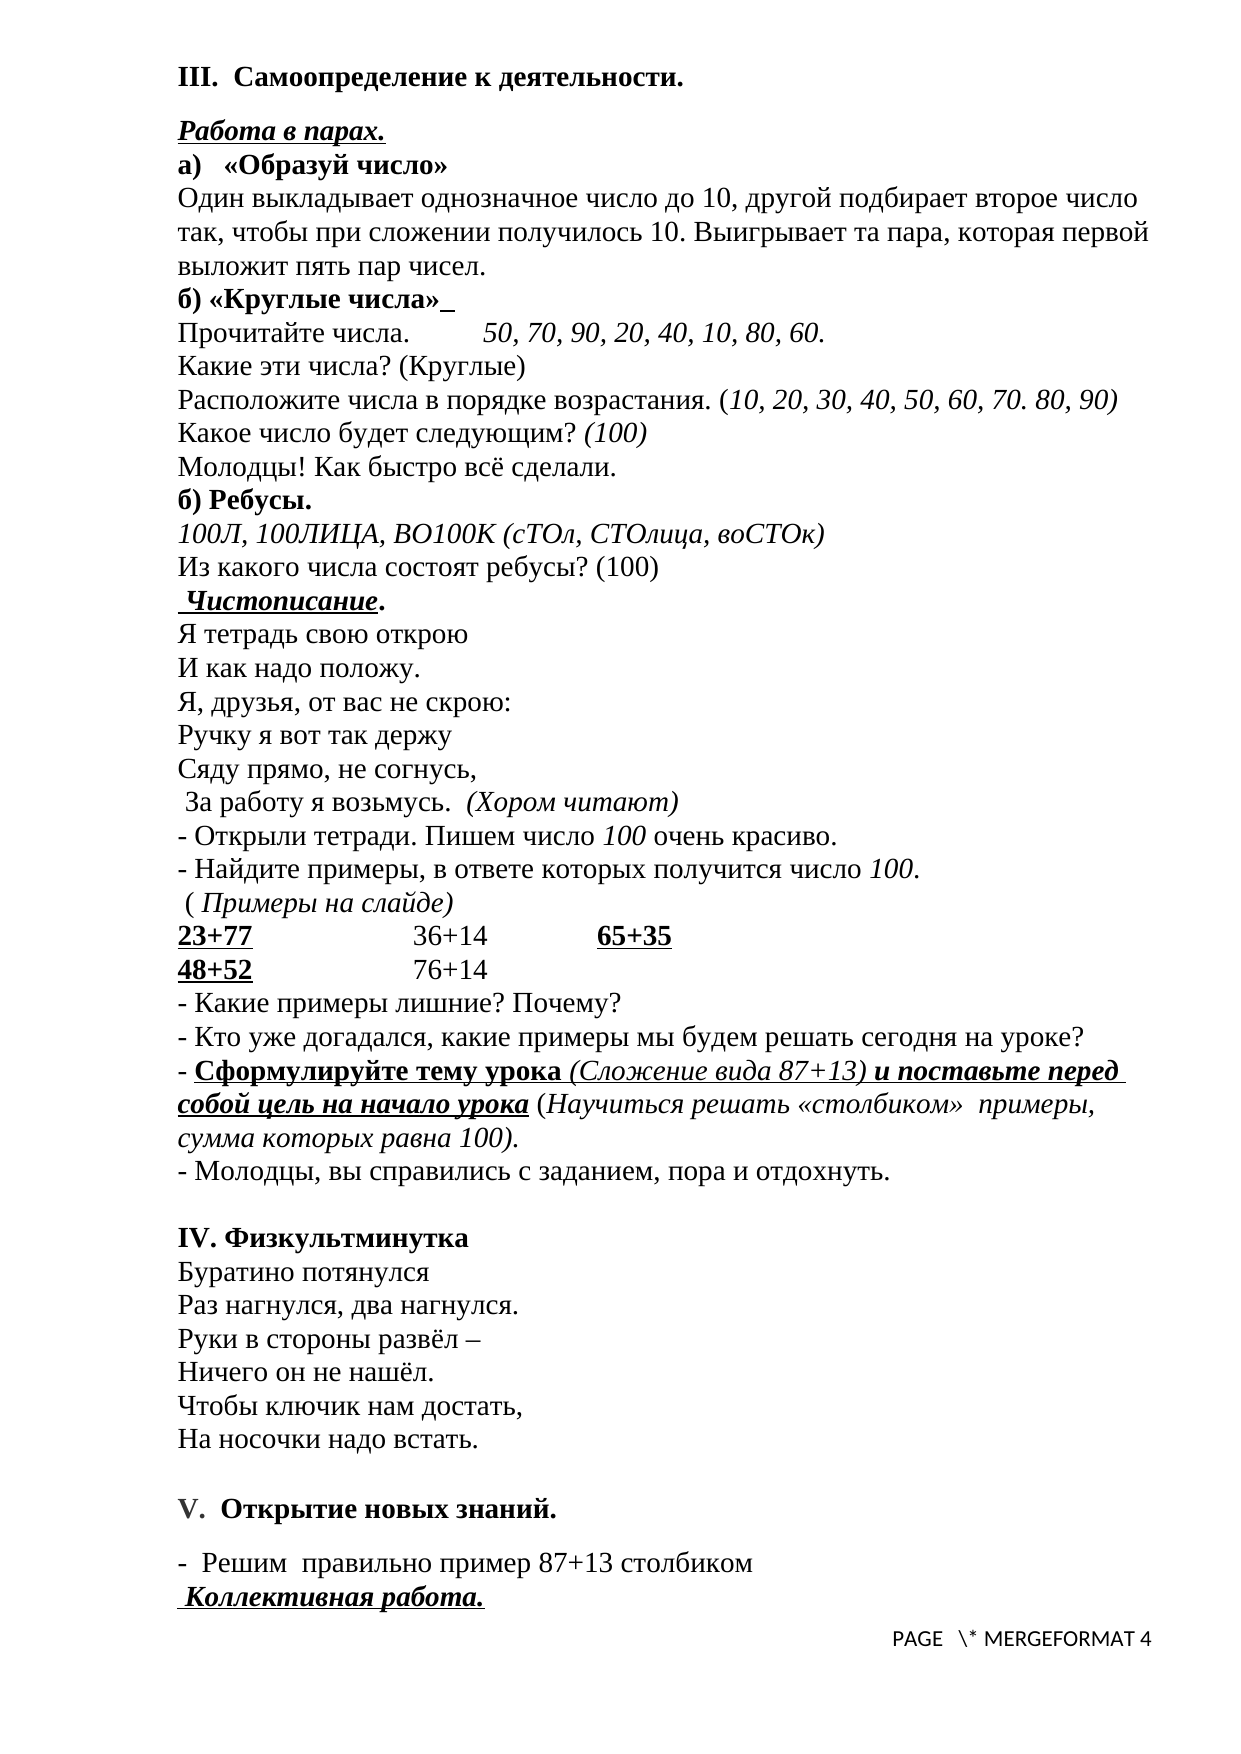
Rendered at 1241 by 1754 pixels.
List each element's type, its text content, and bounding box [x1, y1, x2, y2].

text - Открыли тетради. Пишем число 100 очень красиво. [177, 818, 1152, 851]
text За работу я возьмусь. (Хором читают) [177, 784, 1152, 818]
text Руки в стороны развёл – [177, 1321, 1152, 1354]
text Чтобы ключик нам достать, [177, 1388, 1152, 1422]
text б) Ребусы. [177, 482, 1152, 516]
text Сяду прямо, не согнусь, [177, 751, 1152, 784]
text Какое число будет следующим? (100) [177, 415, 1152, 449]
text - Кто уже догадался, какие примеры мы будем решать сегодня на уроке? [177, 1019, 1152, 1053]
text ( Примеры на слайде) [177, 885, 1152, 918]
text - Найдите примеры, в ответе которых получится число 100. [177, 851, 1152, 885]
text 48+52 76+14 [177, 952, 1152, 986]
text Я тетрадь свою открою [177, 617, 1152, 650]
text На носочки надо встать. [177, 1422, 1152, 1455]
text V. Открытие новых знаний. [220, 1491, 1152, 1524]
text Чистописание. [177, 583, 1152, 617]
text б) «Круглые числа» [177, 281, 1152, 315]
text IV. Физкультминутка [177, 1220, 1152, 1254]
text Один выкладывает однозначное число до 10, другой подбирает второе число так, чтобы при сложении получилось 10. Выигрывает та пара, которая первой выложит пять пар чисел. [177, 181, 1152, 281]
text Раз нагнулся, два нагнулся. [177, 1287, 1152, 1321]
text 100Л, 100ЛИЦА, ВО100К (сТОл, СТОлица, воСТОк) [177, 516, 1152, 549]
text Молодцы! Как быстро всё сделали. [177, 449, 1152, 482]
text Работа в парах. [177, 113, 1152, 147]
text Ручку я вот так держу [177, 717, 1152, 751]
text Расположите числа в порядке возрастания. (10, 20, 30, 40, 50, 60, 70. 80, 90) [177, 382, 1152, 415]
text Коллективная работа. [177, 1579, 1152, 1612]
text Какие эти числа? (Круглые) [177, 348, 1152, 382]
text - Молодцы, вы справились с заданием, пора и отдохнуть. [177, 1153, 1152, 1187]
text - Сформулируйте тему урока (Сложение вида 87+13) и поставьте перед собой цель на начало урока (Научиться решать «столбиком» примеры, сумма которых равна 100). [177, 1053, 1152, 1153]
text Буратино потянулся [177, 1254, 1152, 1287]
text Ничего он не нашёл. [177, 1354, 1152, 1388]
text И как надо положу. [177, 650, 1152, 684]
text Я, друзья, от вас не скрою: [177, 684, 1152, 717]
text III. Самоопределение к деятельности. [177, 59, 1152, 93]
text а) «Образуй число» [177, 147, 1152, 181]
text - Какие примеры лишние? Почему? [177, 986, 1152, 1019]
text - Решим правильно пример 87+13 столбиком [177, 1545, 1152, 1579]
text Прочитайте числа. 50, 70, 90, 20, 40, 10, 80, 60. [177, 315, 1152, 348]
text Из какого числа состоят ребусы? (100) [177, 549, 1152, 583]
text 23+77 36+14 65+35 [177, 918, 1152, 952]
